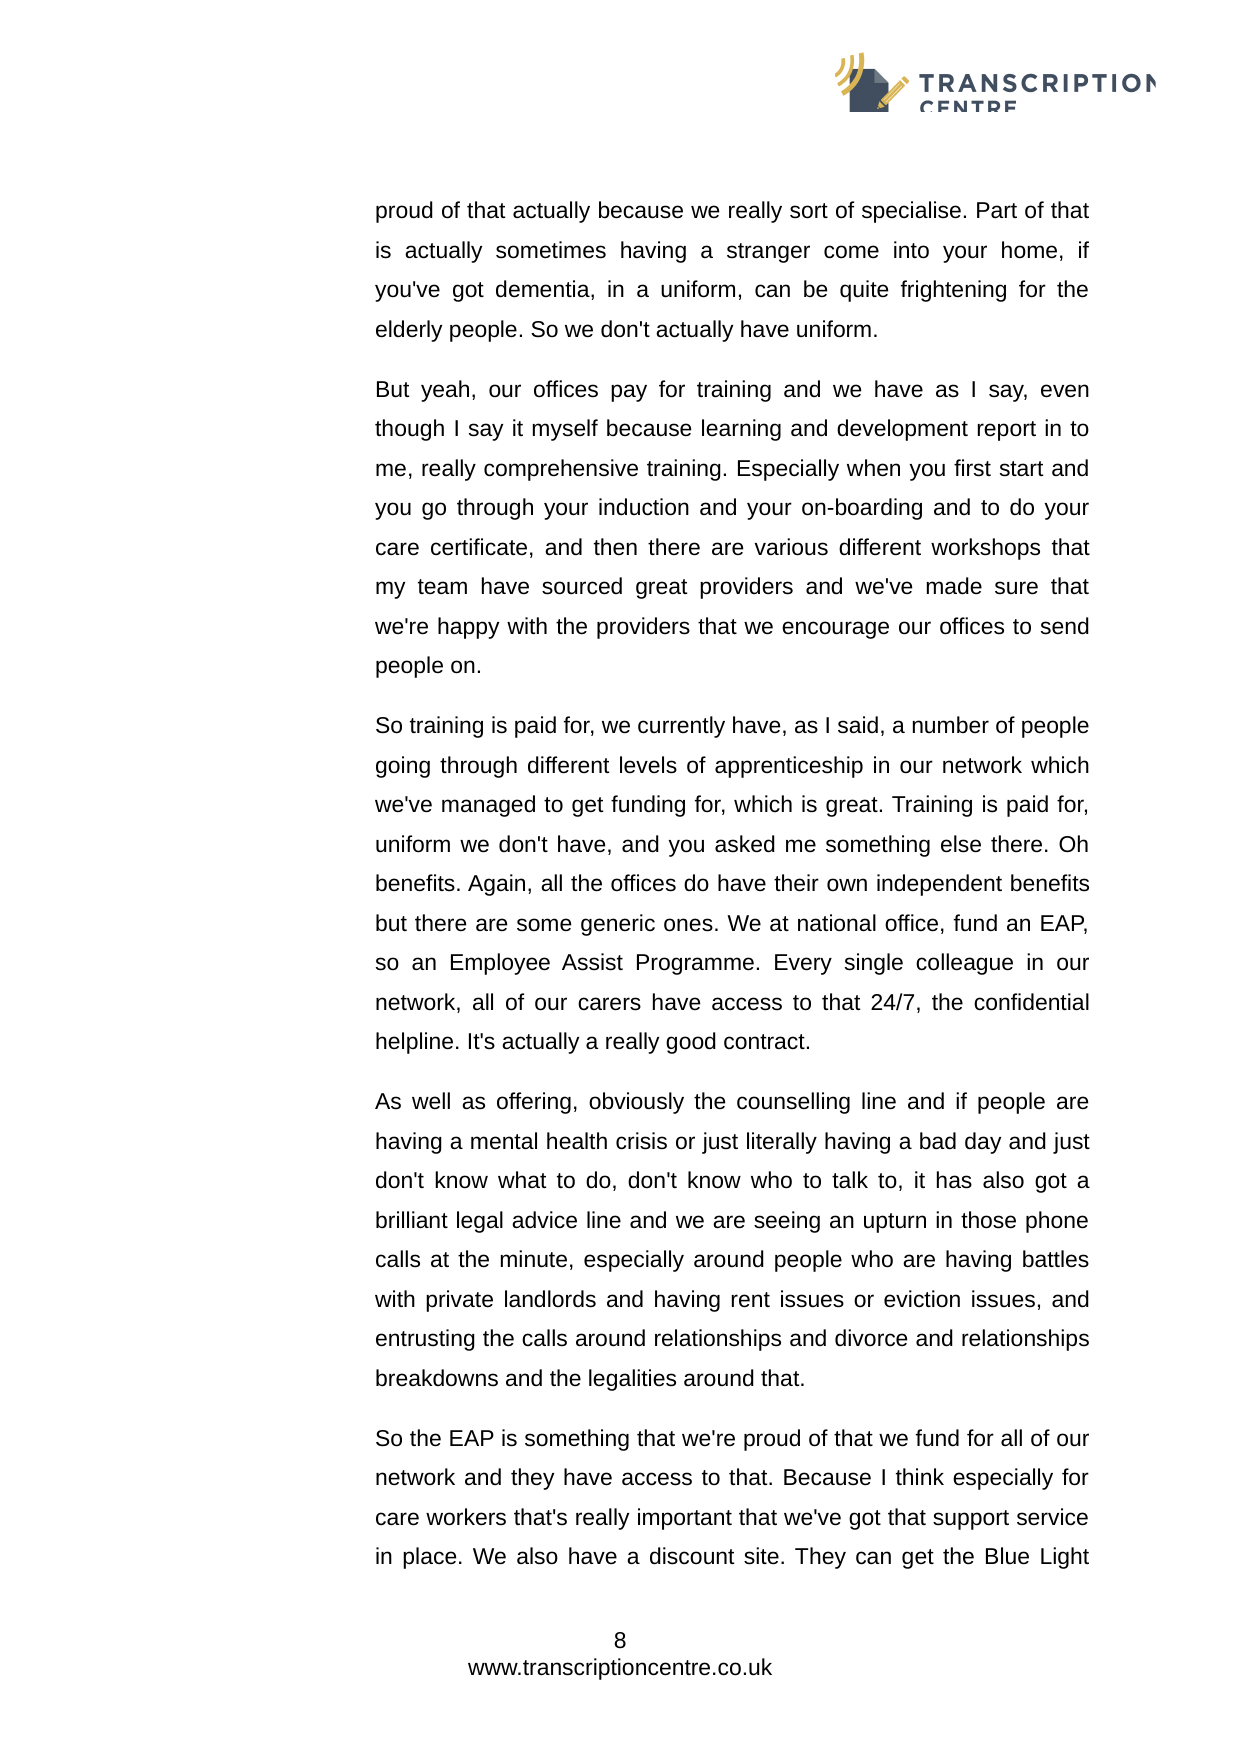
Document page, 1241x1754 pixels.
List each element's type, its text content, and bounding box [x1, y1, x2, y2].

text As well as offering, obviously the counselling line and if people are having a mental health crisis or just literally having a bad day and just don't know what to do, don't know who to talk to, it has also got a brilliant legal advice line and we are seeing an upturn in those phone calls at the minute, especially around people who are having battles with private landlords and having rent issues or eviction issues, and entrusting the calls around relationships and divorce and relationships breakdowns and the legalities around that. [150, 1088, 1090, 1391]
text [150, 197, 1090, 342]
text So training is paid for, we currently have, as I said, a number of people going through different levels of apprenticeship in our network which we've managed to get funding for, which is great. Training is paid for, uniform we don't have, and you asked me something else there. Oh benefits. Again, all the offices do have their own independent benefits but there are some generic ones. We at national office, fund an EAP, so an Employee Assist Programme. Every single colleague in our network, all of our carers have access to that 24/7, the confidential helpline. It's actually a really good contract. [150, 712, 1090, 1054]
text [150, 1424, 1090, 1569]
picture [834, 52, 1156, 112]
text But yeah, our offices pay for training and we have as I say, even though I say it myself because learning and development report in to me, really comprehensive training. Especially when you first start and you go through your induction and your on-boarding and to do your care certificate, and then there are various different workshops that my team have sourced great providers and we've made sure that we're happy with the providers that we encourage our offices to send people on. [150, 376, 1090, 678]
